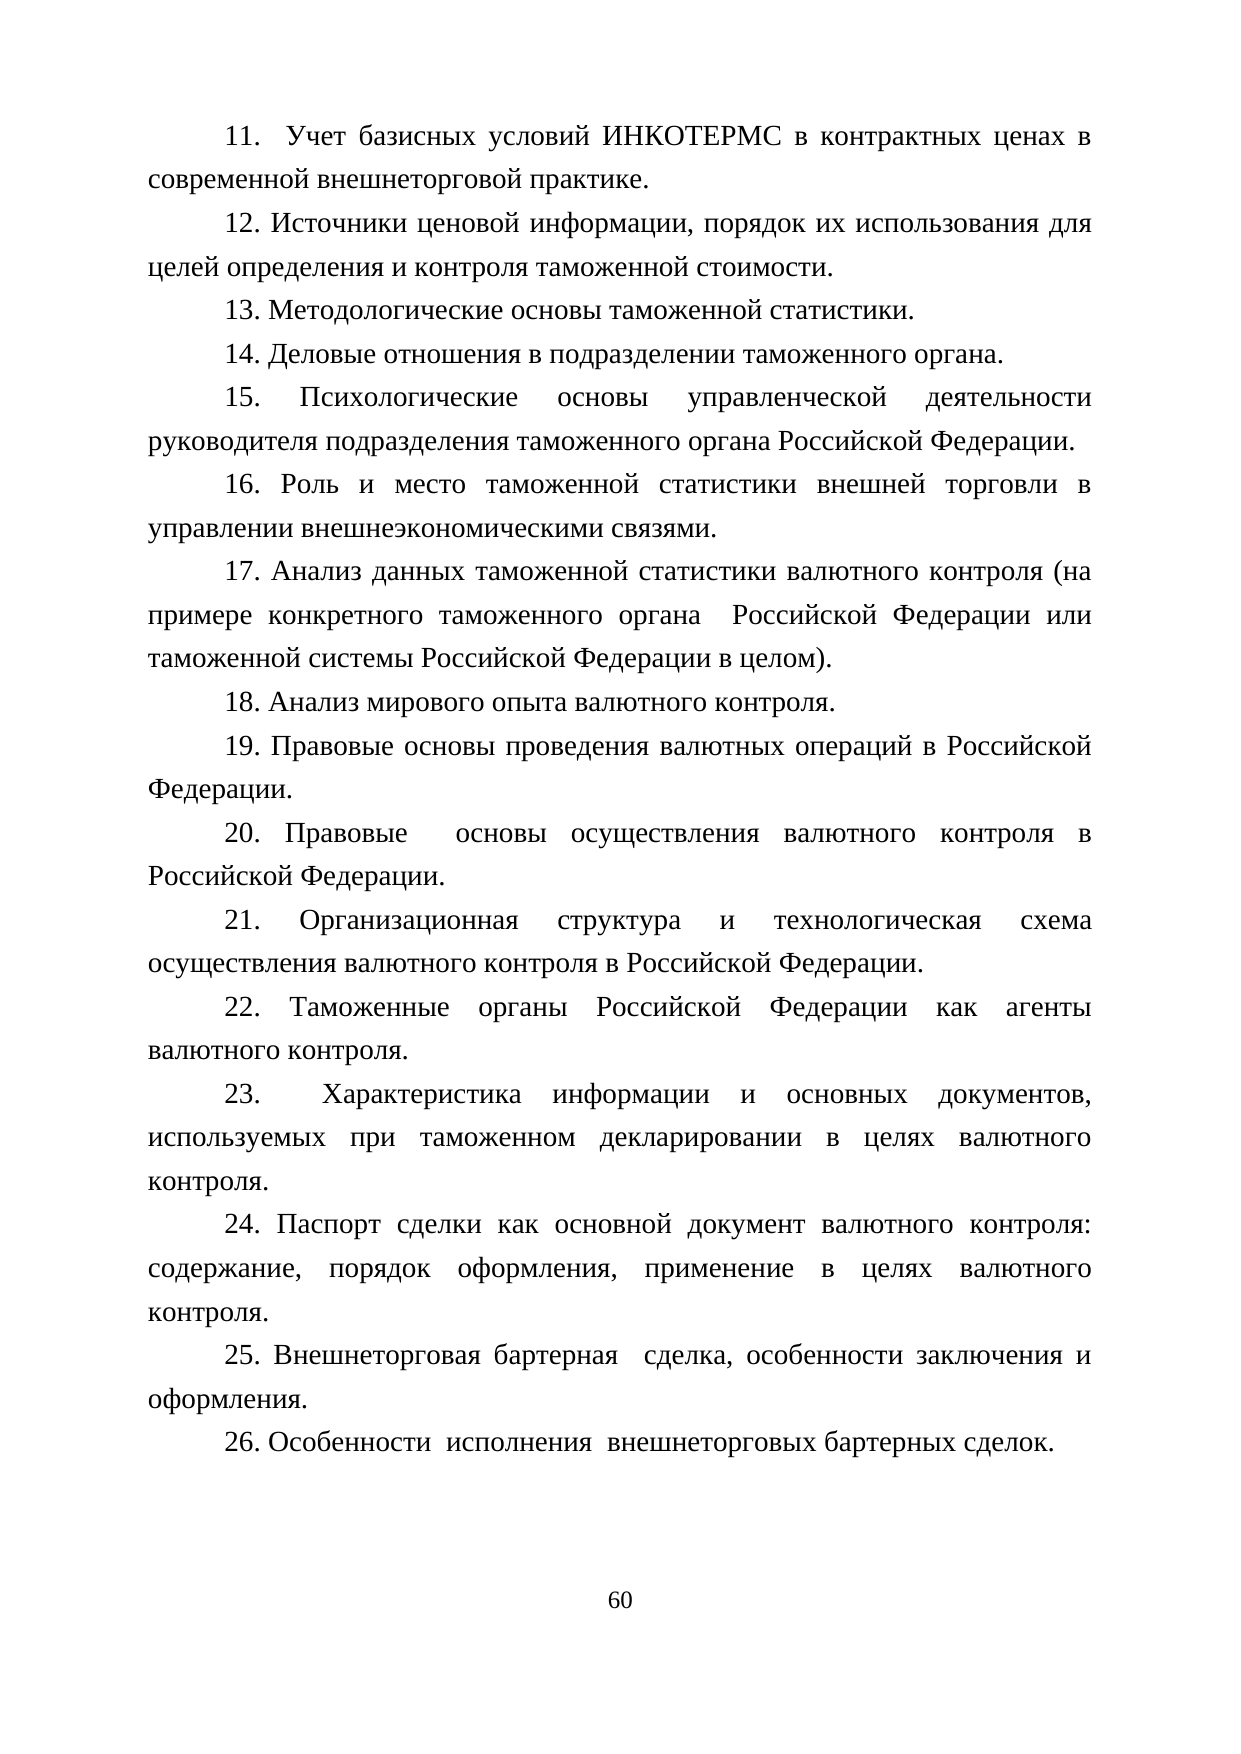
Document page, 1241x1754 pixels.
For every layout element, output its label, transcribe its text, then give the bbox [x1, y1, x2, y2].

text 11. Учет базисных условий ИНКОТЕРМС в контрактных ценах в современной внешнеторговой практике. [148, 118, 1092, 195]
text 14. Деловые отношения в подразделении таможенного органа. [148, 336, 1092, 369]
text 20. Правовые основы осуществления валютного контроля в Российской Федерации. [148, 815, 1092, 892]
text 17. Анализ данных таможенной статистики валютного контроля (на примере конкретного таможенного органа Российской Федерации или таможенной системы Российской Федерации в целом). [148, 553, 1092, 674]
text 15. Психологические основы управленческой деятельности руководителя подразделения таможенного органа Российской Федерации. [148, 379, 1092, 456]
text 18. Анализ мирового опыта валютного контроля. [148, 684, 1092, 718]
text 12. Источники ценовой информации, порядок их использования для целей определения и контроля таможенной стоимости. [148, 205, 1092, 282]
text 21. Организационная структура и технологическая схема осуществления валютного контроля в Российской Федерации. [148, 902, 1092, 979]
text 25. Внешнеторговая бартерная сделка, особенности заключения и оформления. [148, 1337, 1092, 1414]
text 13. Методологические основы таможенной статистики. [148, 292, 1092, 326]
text 19. Правовые основы проведения валютных операций в Российской Федерации. [148, 728, 1092, 805]
text 23. Характеристика информации и основных документов, используемых при таможенном декларировании в целях валютного контроля. [148, 1076, 1092, 1197]
text 22. Таможенные органы Российской Федерации как агенты валютного контроля. [148, 989, 1092, 1066]
text 16. Роль и место таможенной статистики внешней торговли в управлении внешнеэкономическими связями. [148, 466, 1092, 543]
text 24. Паспорт сделки как основной документ валютного контроля: содержание, порядок оформления, применение в целях валютного контроля. [148, 1207, 1092, 1327]
text 26. Особенности исполнения внешнеторговых бартерных сделок. [148, 1424, 1092, 1458]
